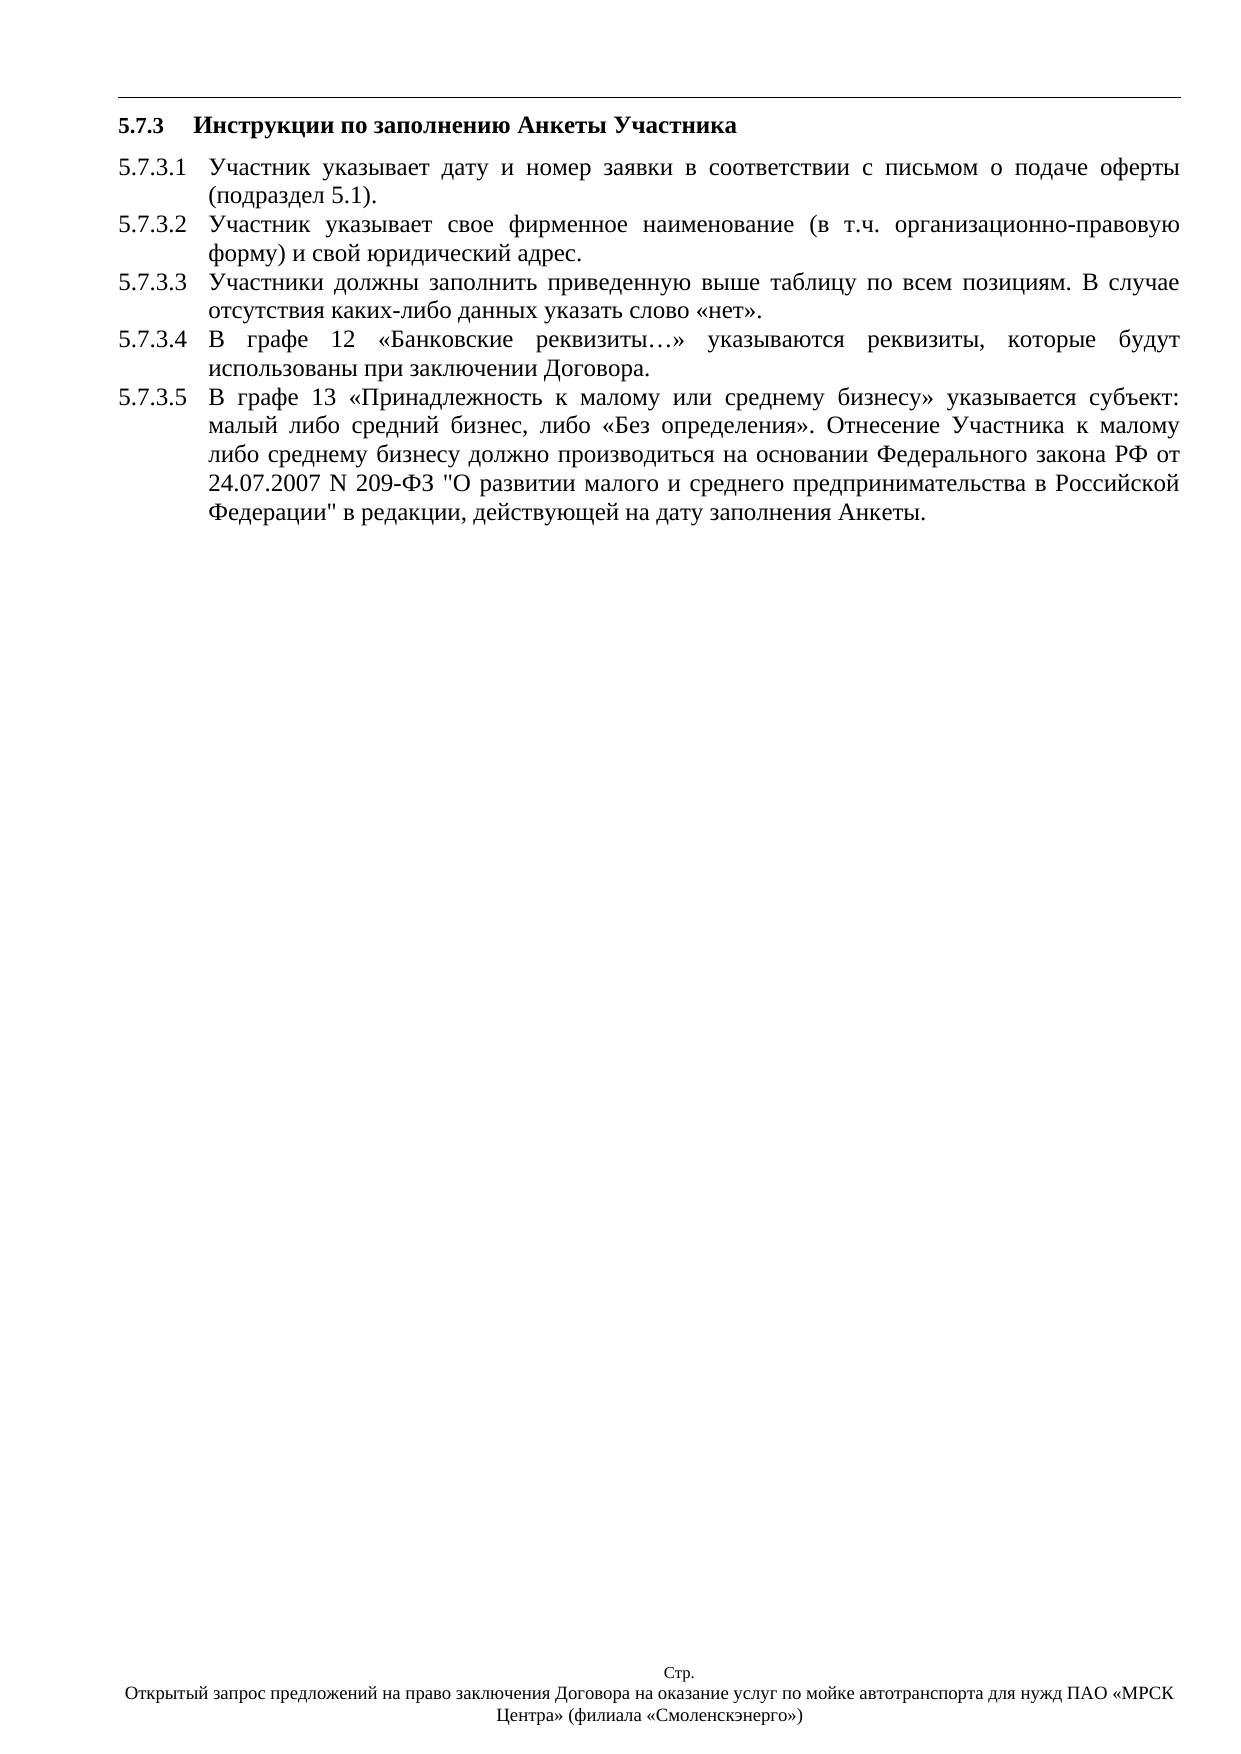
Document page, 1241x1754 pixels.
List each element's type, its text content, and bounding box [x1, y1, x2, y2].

list В графе 12 «Банковские реквизиты…» указываются реквизиты, которые будут использованы при заключении Договора. [118, 324, 1181, 382]
list Участник указывает свое фирменное наименование (в т.ч. организационно-правовую форму) и свой юридический адрес. [118, 209, 1181, 267]
subtitle Инструкции по заполнению Анкеты Участника [118, 111, 1181, 139]
list Участники должны заполнить приведенную выше таблицу по всем позициям. В случае отсутствия каких-либо данных указать слово «нет». [118, 267, 1181, 324]
list Участник указывает дату и номер заявки в соответствии с письмом о подаче оферты (подраздел 5.1). [118, 152, 1181, 209]
list В графе 13 «Принадлежность к малому или среднему бизнесу» указывается субъект: малый либо средний бизнес, либо «Без определения». Отнесение Участника к малому либо среднему бизнесу должно производиться на основании Федерального закона РФ от 24.07.2007 N 209-ФЗ "О развитии малого и среднего предпринимательства в Российской Федерации" в редакции, действующей на дату заполнения Анкеты. [118, 382, 1181, 526]
